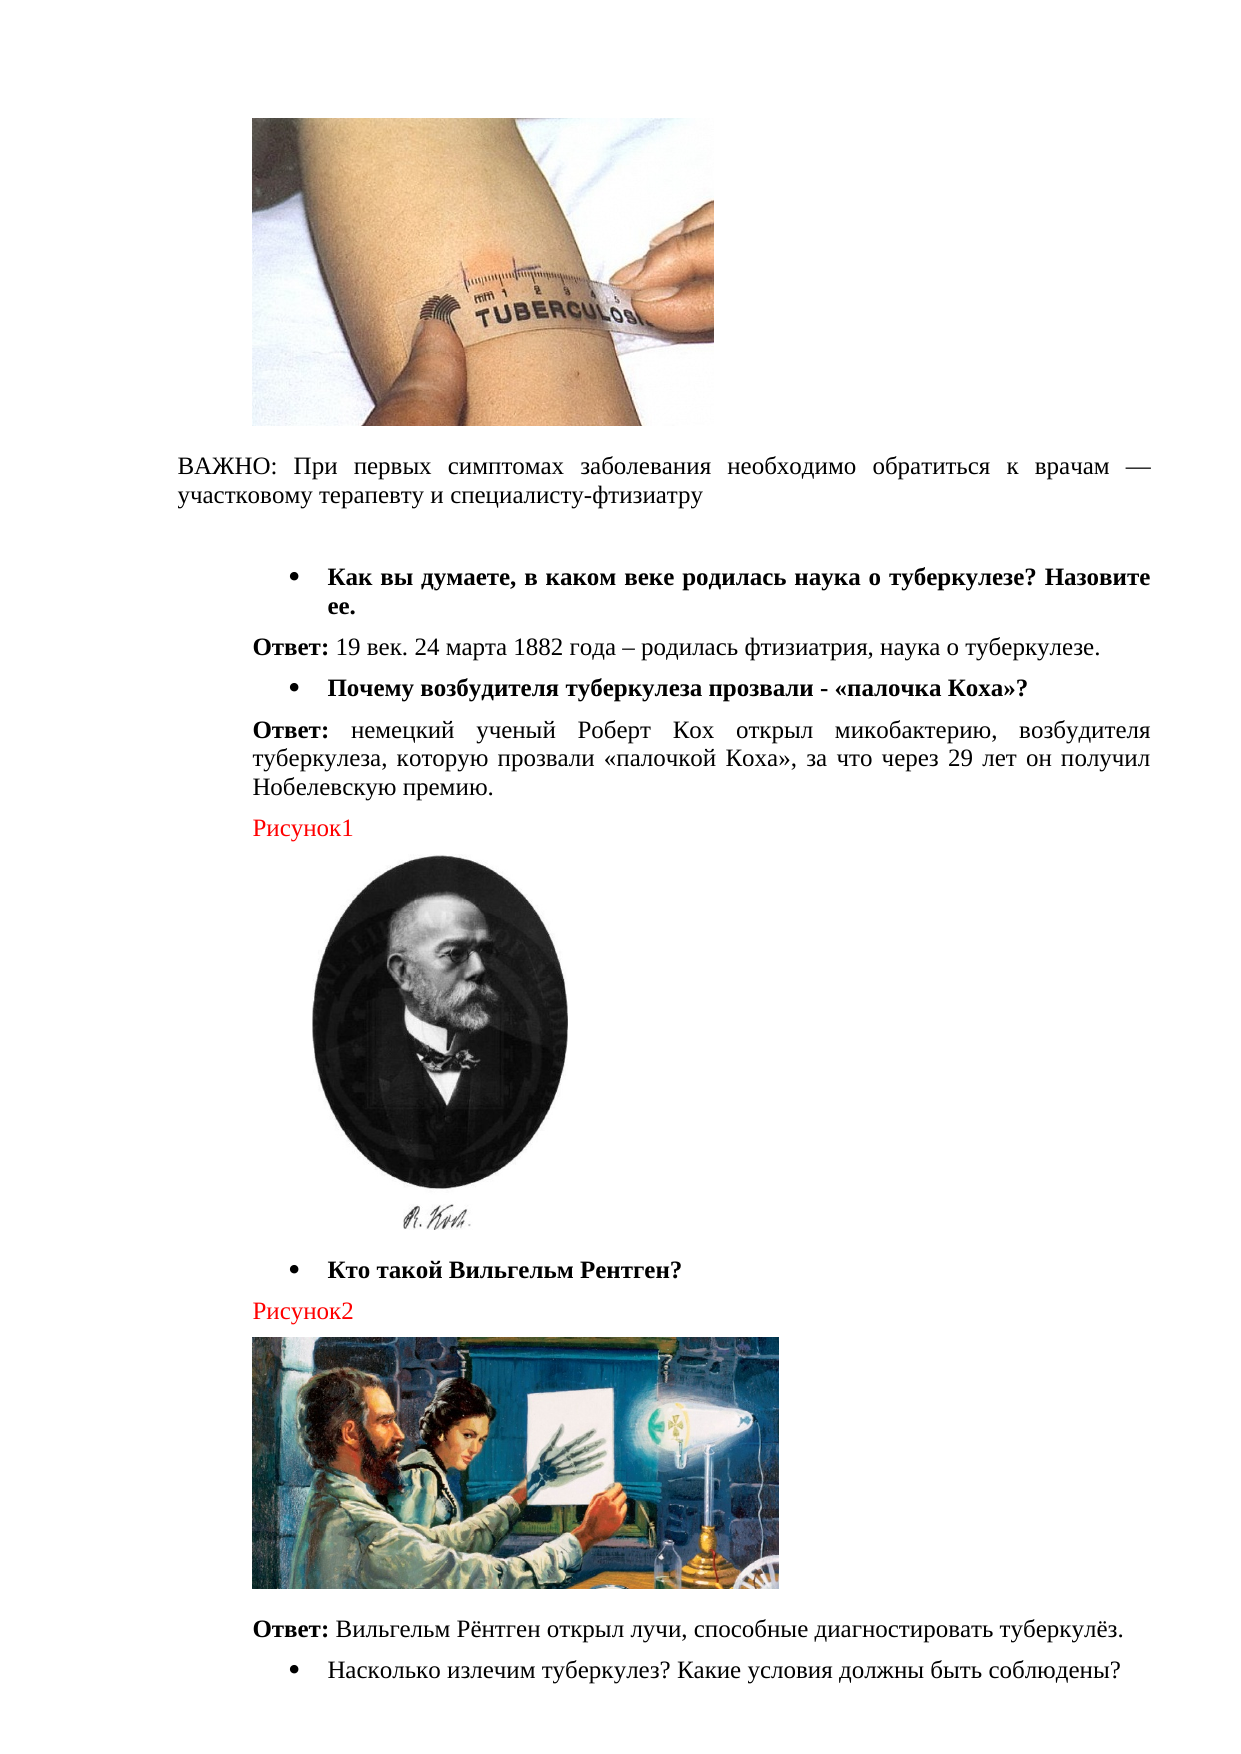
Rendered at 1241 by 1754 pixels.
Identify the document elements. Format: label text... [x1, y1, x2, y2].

text Ответ: Вильгельм Рёнтген открыл лучи, способные диагностировать туберкулёз. [252, 1614, 1152, 1643]
list Кто такой Вильгельм Рентген? [290, 1255, 1152, 1284]
text ВАЖНО: При первых симптомах заболевания необходимо обратиться к врачам — участковому терапевту и специалисту-фтизиатру [177, 451, 1152, 508]
picture [252, 118, 714, 426]
list Почему возбудителя туберкулеза прозвали - «палочка Коха»? [290, 673, 1152, 702]
text Рисунок1 [252, 813, 1152, 842]
list Насколько излечим туберкулез? Какие условия должны быть соблюдены? [290, 1655, 1152, 1684]
picture [252, 1337, 779, 1589]
picture [252, 854, 628, 1230]
text Рисунок2 [252, 1296, 1152, 1325]
text Ответ: 19 век. 24 марта 1882 года – родилась фтизиатрия, наука о туберкулезе. [252, 632, 1152, 661]
list Как вы думаете, в каком веке родилась наука о туберкулезе? Назовите ее. [290, 562, 1152, 620]
text Ответ: немецкий ученый Роберт Кох открыл микобактерию, возбудителя туберкулеза, которую прозвали «палочкой Коха», за что через 29 лет он получил Нобелевскую премию. [252, 715, 1152, 801]
